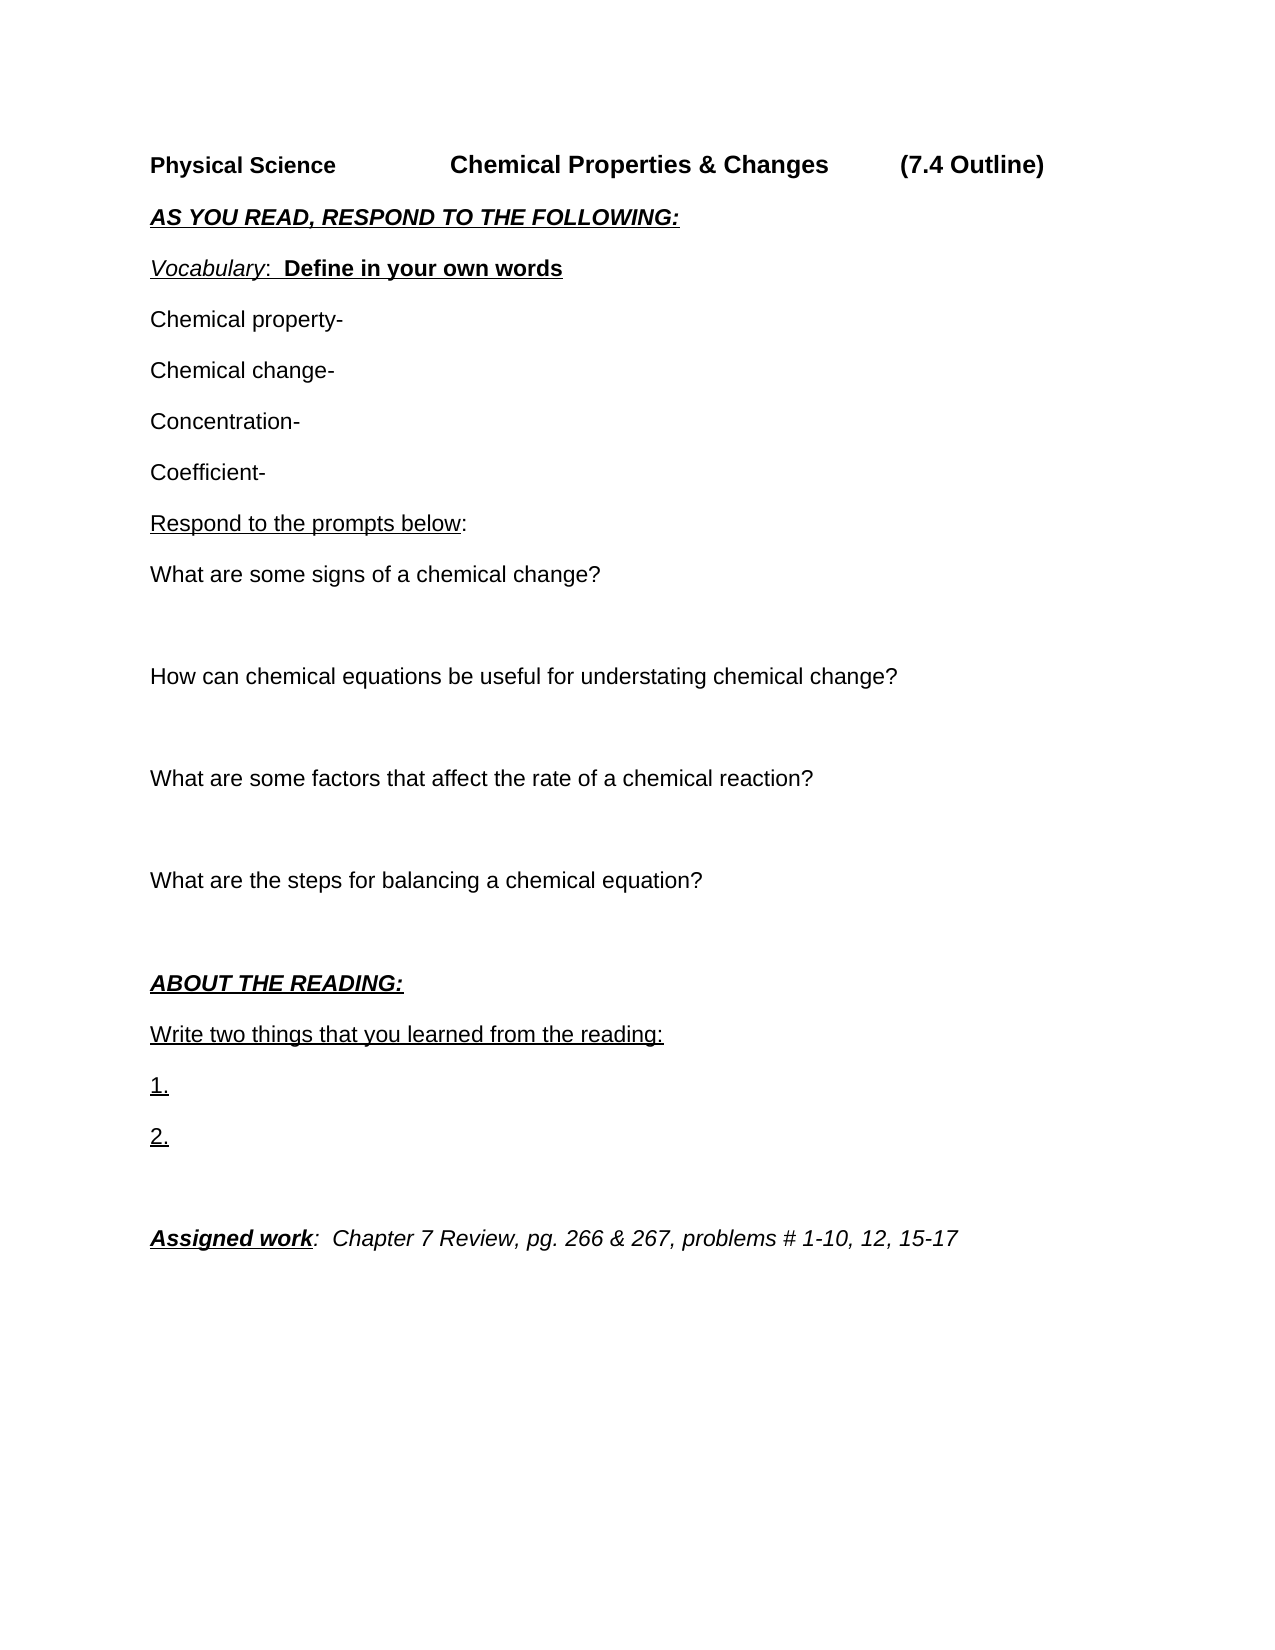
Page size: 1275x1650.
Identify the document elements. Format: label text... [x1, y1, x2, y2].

text What are the steps for balancing a chemical equation? [150, 867, 1125, 894]
text 2. [150, 1123, 1125, 1149]
text Respond to the prompts below: [150, 510, 1125, 536]
text Assigned work: Chapter 7 Review, pg. 266 & 267, problems # 1-10, 12, 15-17 [150, 1225, 1125, 1251]
text What are some factors that affect the rate of a chemical reaction? [150, 765, 1125, 792]
text AS YOU READ, RESPOND TO THE FOLLOWING: [150, 204, 1125, 230]
text 1. [150, 1072, 1125, 1098]
text Concentration- [150, 408, 1125, 434]
text Coefficient- [150, 459, 1125, 485]
text How can chemical equations be useful for understating chemical change? [150, 663, 1125, 689]
text Chemical property- [150, 306, 1125, 332]
text Chemical change- [150, 357, 1125, 383]
text What are some signs of a chemical change? [150, 561, 1125, 587]
text Write two things that you learned from the reading: [150, 1021, 1125, 1047]
text ABOUT THE READING: [150, 969, 1125, 996]
text Vocabulary: Define in your own words [150, 255, 1125, 281]
text Physical Science Chemical Properties & Changes (7.4 Outline) [150, 150, 1125, 179]
